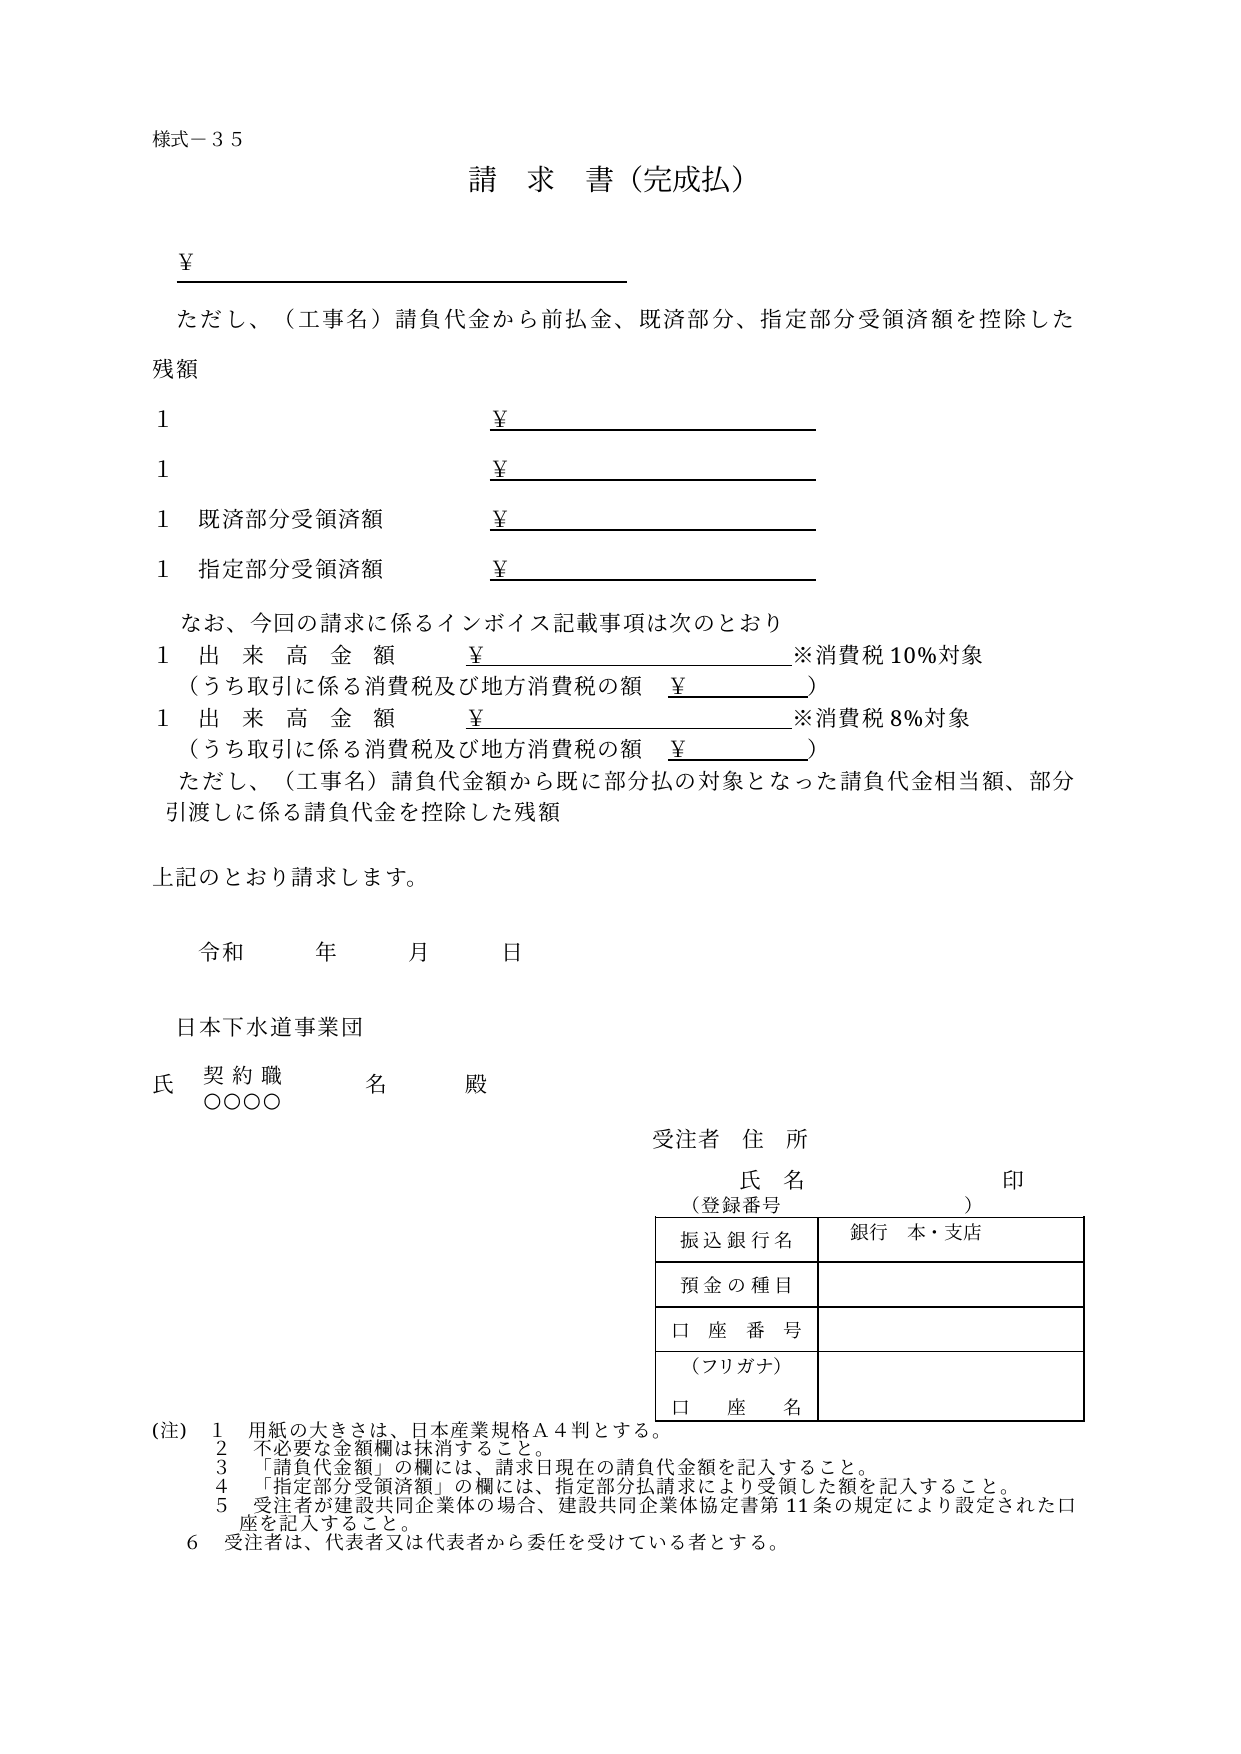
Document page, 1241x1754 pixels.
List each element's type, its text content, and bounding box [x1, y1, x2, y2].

text ６ 受注者は、代表者又は代表者から委任を受けている者とする。 [152, 1534, 1077, 1553]
table_cell [819, 1263, 1083, 1306]
text １ 既済部分受領済額 ￥ [152, 488, 1077, 538]
text ５ 受注者が建設共同企業体の場合、建設共同企業体協定書第11条の規定により設定された口座を記入すること。 [152, 1497, 1077, 1534]
text １ ￥ [152, 438, 1077, 488]
text 氏 名 印 [152, 1154, 1077, 1198]
text １ 指定部分受領済額 ￥ [152, 538, 1077, 588]
text ○○○○ [203, 1089, 350, 1112]
table_cell [819, 1352, 1083, 1420]
text ただし、（工事名）請負代金から前払金、既済部分、指定部分受領済額を控除した残額 [152, 288, 1077, 388]
text 請 求 書（完成払） [152, 152, 1077, 200]
text 契 約 職 [203, 1060, 350, 1089]
text 上記のとおり請求します。 [152, 846, 1077, 896]
table_cell 口 座 番 号 [656, 1308, 817, 1351]
text 氏 名 殿 [152, 1046, 1077, 1104]
text ２ 不必要な金額欄は抹消すること。 [152, 1441, 1077, 1459]
text ４ 「指定部分受領済額」の欄には、指定部分払請求により受領した額を記入すること。 [152, 1478, 1077, 1497]
table_cell [819, 1308, 1083, 1351]
table_cell （フリガナ） 口 座 名 [656, 1352, 817, 1420]
table_cell 預 金 の 種 目 [656, 1263, 817, 1306]
text 受注者 住 所 [152, 1123, 1077, 1154]
text １ 出 来 高 金 額 ￥ ※消費税10%対象 [152, 638, 1077, 669]
text １ 出 来 高 金 額 ￥ ※消費税8%対象 [152, 701, 1077, 732]
table_header 銀行 本・支店 [819, 1218, 1083, 1261]
text ３ 「請負代金額」の欄には、請求日現在の請負代金額を記入すること。 [152, 1459, 1077, 1478]
text ただし、（工事名）請負代金額から既に部分払の対象となった請負代金相当額、部分引渡しに係る請負代金を控除した残額 [165, 764, 1077, 827]
text （登録番号 ） [681, 1198, 1077, 1216]
table_header 振 込 銀 行 名 [656, 1218, 817, 1261]
text （うち取引に係る消費税及び地方消費税の額 ￥ ） [178, 669, 1077, 701]
text なお、今回の請求に係るインボイス記載事項は次のとおり [152, 606, 1077, 638]
text ￥ [152, 200, 1077, 288]
text 令和 年 月 日 [152, 921, 1077, 971]
text 様式－３５ [152, 125, 1077, 152]
text (注) １ 用紙の大きさは、日本産業規格Ａ４判とする。 [152, 1422, 1077, 1441]
text １ ￥ [152, 388, 1077, 438]
text 日本下水道事業団 [152, 996, 1077, 1046]
text （うち取引に係る消費税及び地方消費税の額 ￥ ） [178, 732, 1077, 764]
